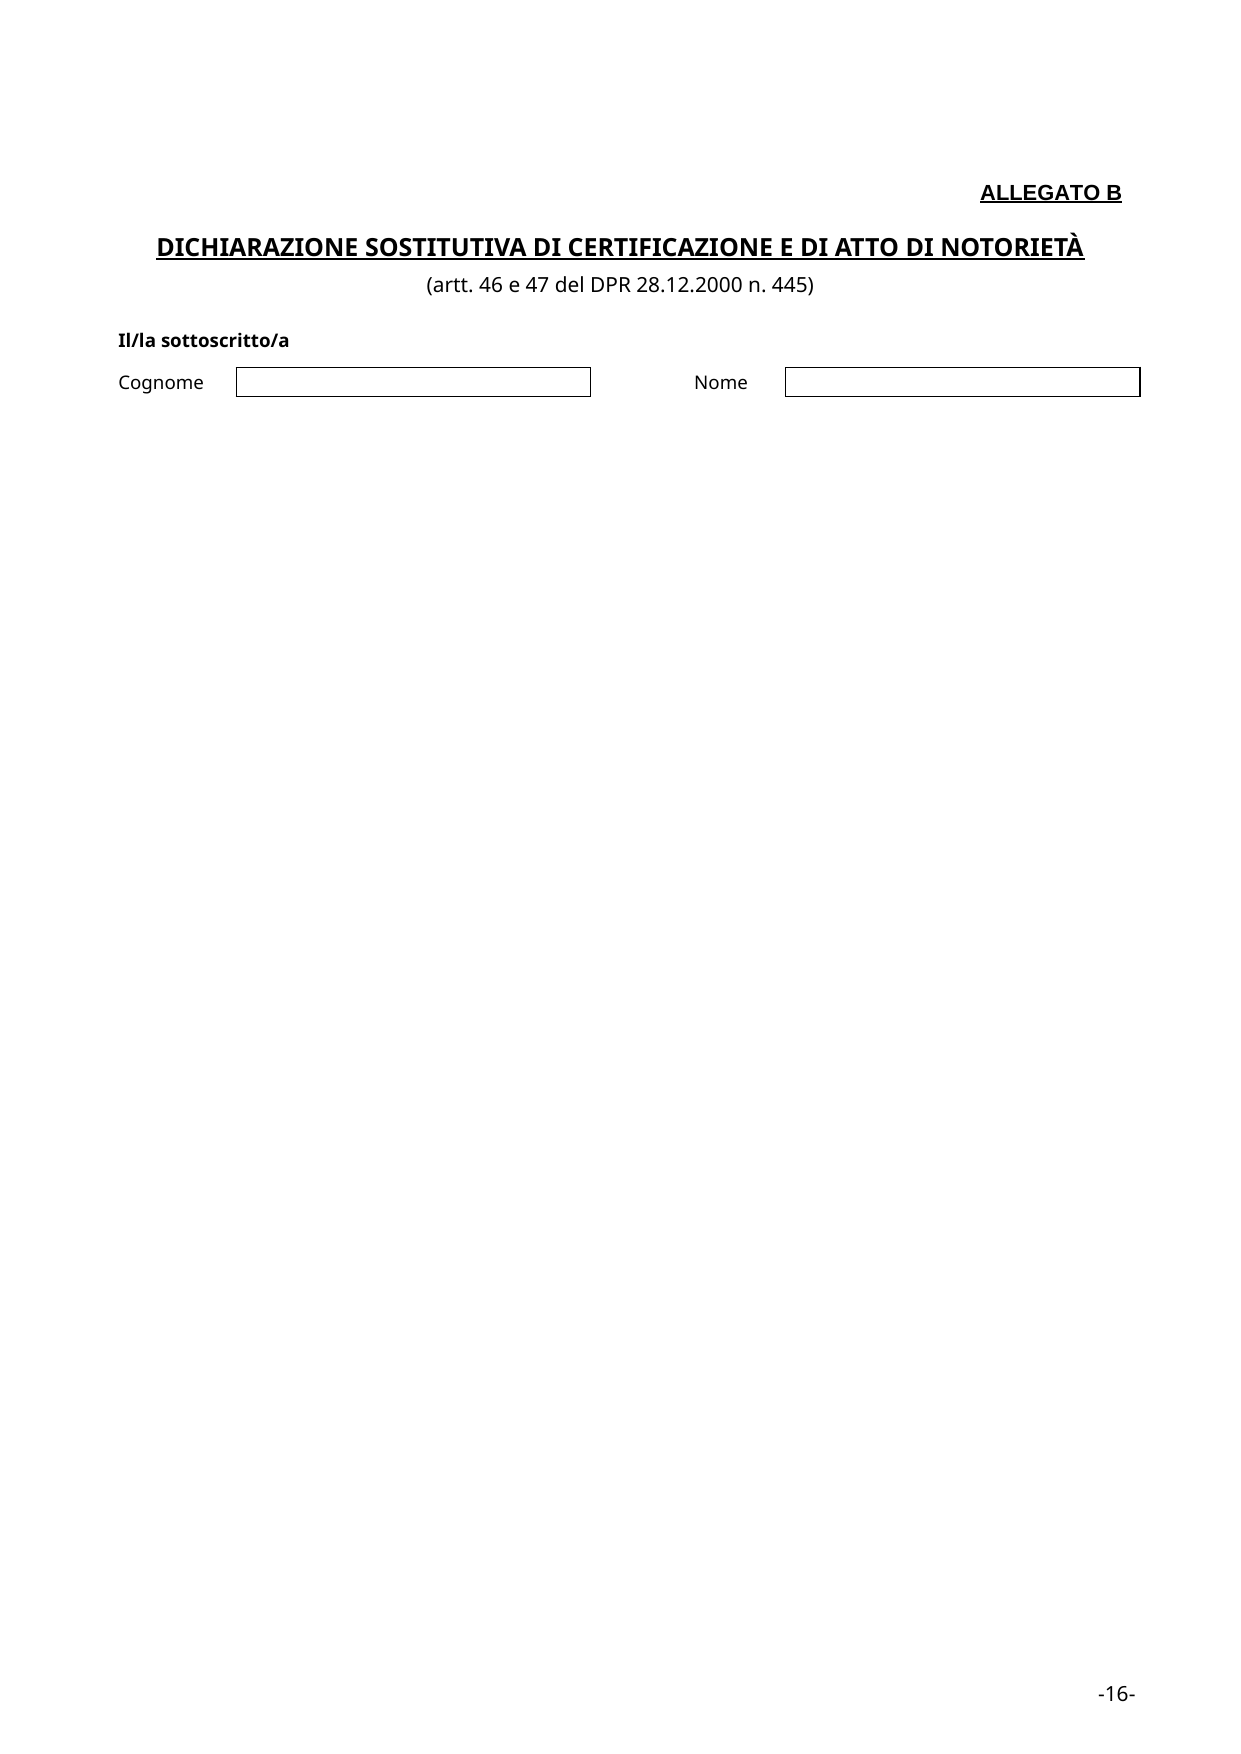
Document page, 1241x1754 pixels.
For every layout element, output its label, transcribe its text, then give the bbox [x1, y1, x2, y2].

text ALLEGATO B [591, 179, 1122, 205]
text Il/la sottoscritto/a [118, 327, 1122, 352]
table_header [786, 368, 1139, 396]
title DICHIARAZIONE SOSTITUTIVA DI CERTIFICAZIONE E DI ATTO DI NOTORIETÀ [118, 230, 1122, 264]
table_header [237, 368, 590, 396]
table_header Cognome [107, 367, 236, 396]
table_header Nome [591, 367, 785, 396]
text (artt. 46 e 47 del DPR 28.12.2000 n. 445) [118, 270, 1122, 298]
